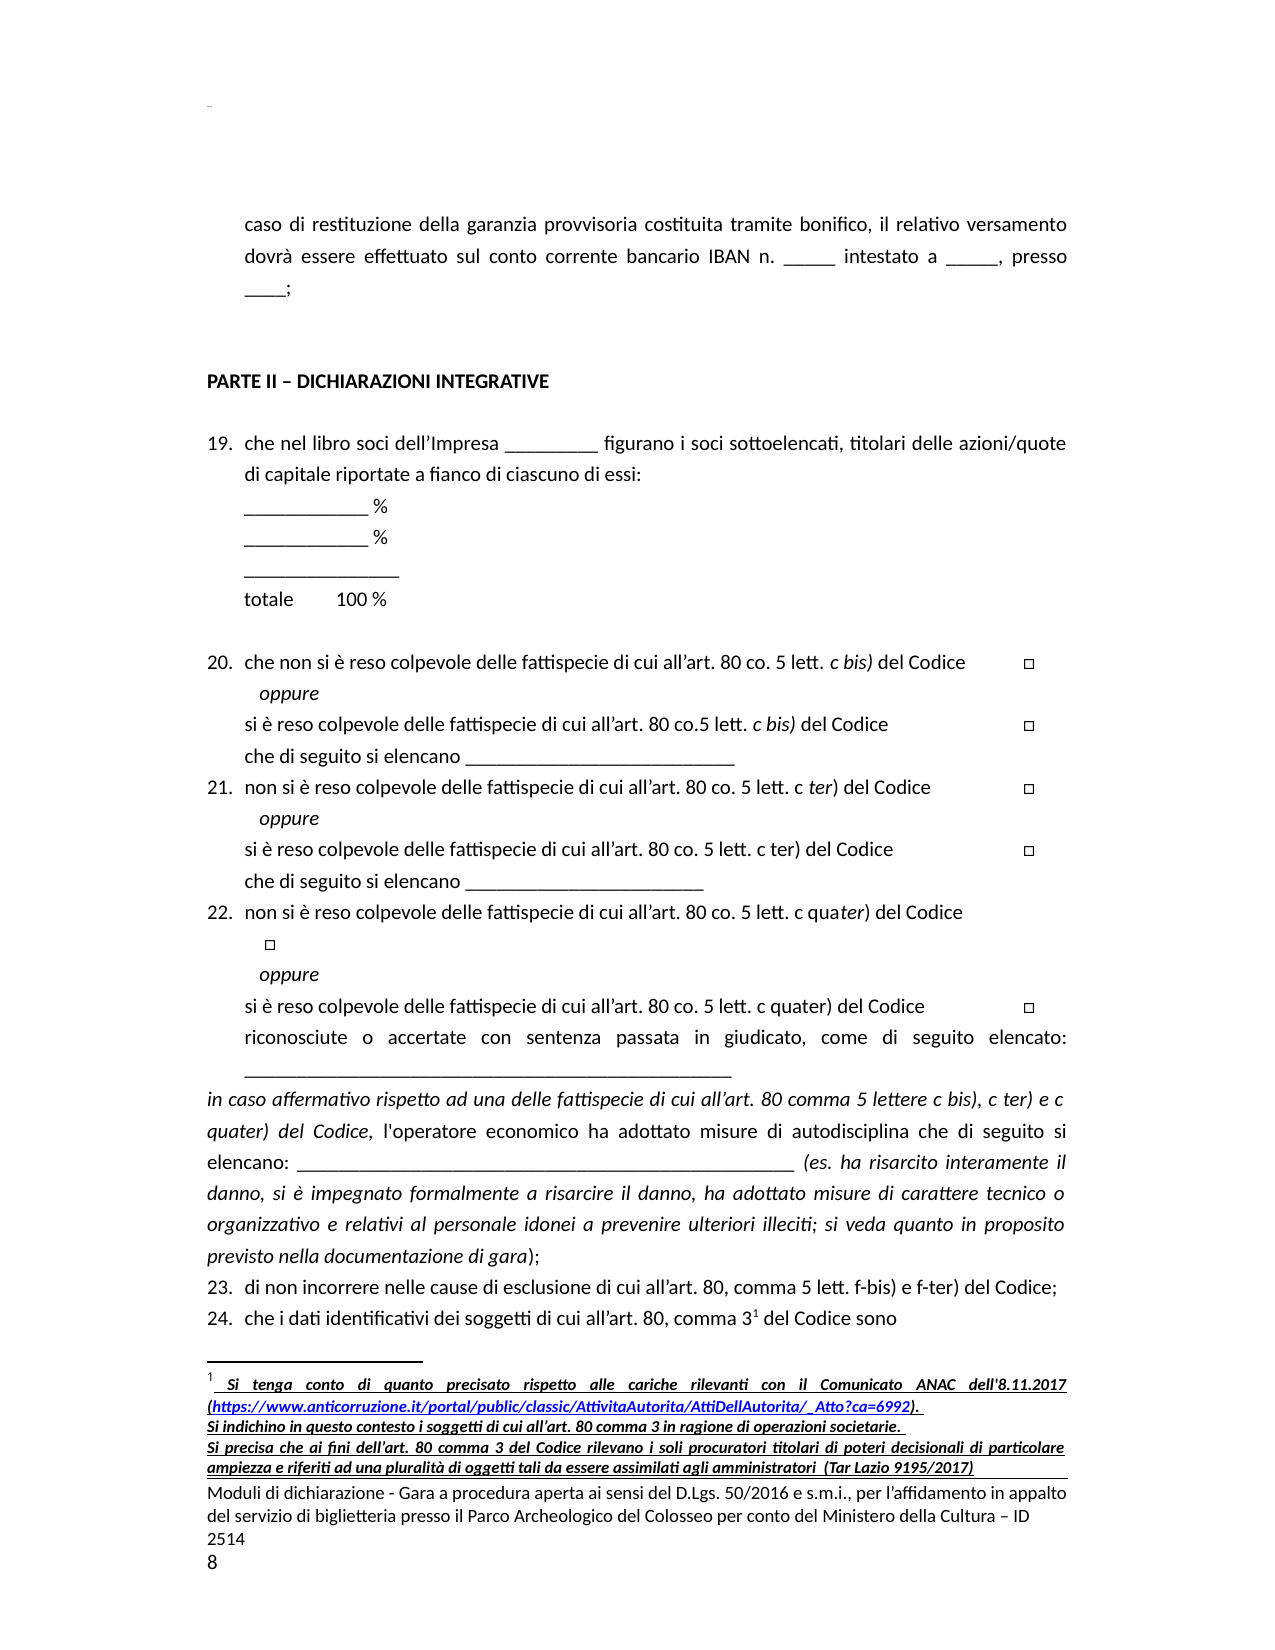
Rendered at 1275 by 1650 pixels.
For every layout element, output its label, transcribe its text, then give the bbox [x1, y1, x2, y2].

text in caso affermativo rispetto ad una delle fattispecie di cui all’art. 80 comma 5 lettere c bis), c ter) e c quater) del Codice, l'operatore economico ha adottato misure di autodisciplina che di seguito si elencano: ________________________________________________ (es. ha risarcito interamente il danno, si è impegnato formalmente a risarcire il danno, ha adottato misure di carattere tecnico o organizzativo e relativi al personale idonei a prevenire ulteriori illeciti; si veda quanto in proposito previsto nella documentazione di gara); [207, 1082, 1068, 1269]
text ____________ % [244, 488, 1068, 519]
text riconosciute o accertate con sentenza passata in giudicato, come di seguito elencato: _______________________________________________ [244, 1019, 1068, 1082]
list non si è reso colpevole delle fattispecie di cui all’art. 80 co. 5 lett. c quater) del Codice □ [207, 894, 1068, 957]
list che i dati identificativi dei soggetti di cui all’art. 80, comma 3 del Codice sono [207, 1301, 1068, 1332]
list si è reso colpevole delle fattispecie di cui all’art. 80 co.5 lett. c bis) del Codice □ [244, 707, 1068, 738]
list oppure [259, 676, 1068, 707]
list oppure [259, 957, 1068, 988]
text _______________ [244, 551, 1068, 582]
list di non incorrere nelle cause di esclusione di cui all’art. 80, comma 5 lett. f-bis) e f-ter) del Codice; [207, 1269, 1068, 1301]
list non si è reso colpevole delle fattispecie di cui all’art. 80 co. 5 lett. c ter) del Codice □ [207, 769, 1068, 801]
list oppure [259, 801, 1068, 832]
text si è reso colpevole delle fattispecie di cui all’art. 80 co. 5 lett. c quater) del Codice □ [244, 988, 1068, 1019]
text PARTE II – DICHIARAZIONI INTEGRATIVE [207, 363, 1068, 394]
text che di seguito si elencano _______________________ [244, 863, 1068, 894]
list che non si è reso colpevole delle fattispecie di cui all’art. 80 co. 5 lett. c bis) del Codice □ [207, 644, 1068, 676]
text che di seguito si elencano __________________________ [244, 738, 1068, 769]
text ____________ % [244, 519, 1068, 551]
text totale 100 % [244, 582, 1068, 613]
text si è reso colpevole delle fattispecie di cui all’art. 80 co. 5 lett. c ter) del Codice □ [244, 832, 1068, 863]
list che nel libro soci dell’Impresa _________ figurano i soci sottoelencati, titolari delle azioni/quote di capitale riportate a fianco di ciascuno di essi: [207, 426, 1068, 488]
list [207, 207, 1068, 301]
